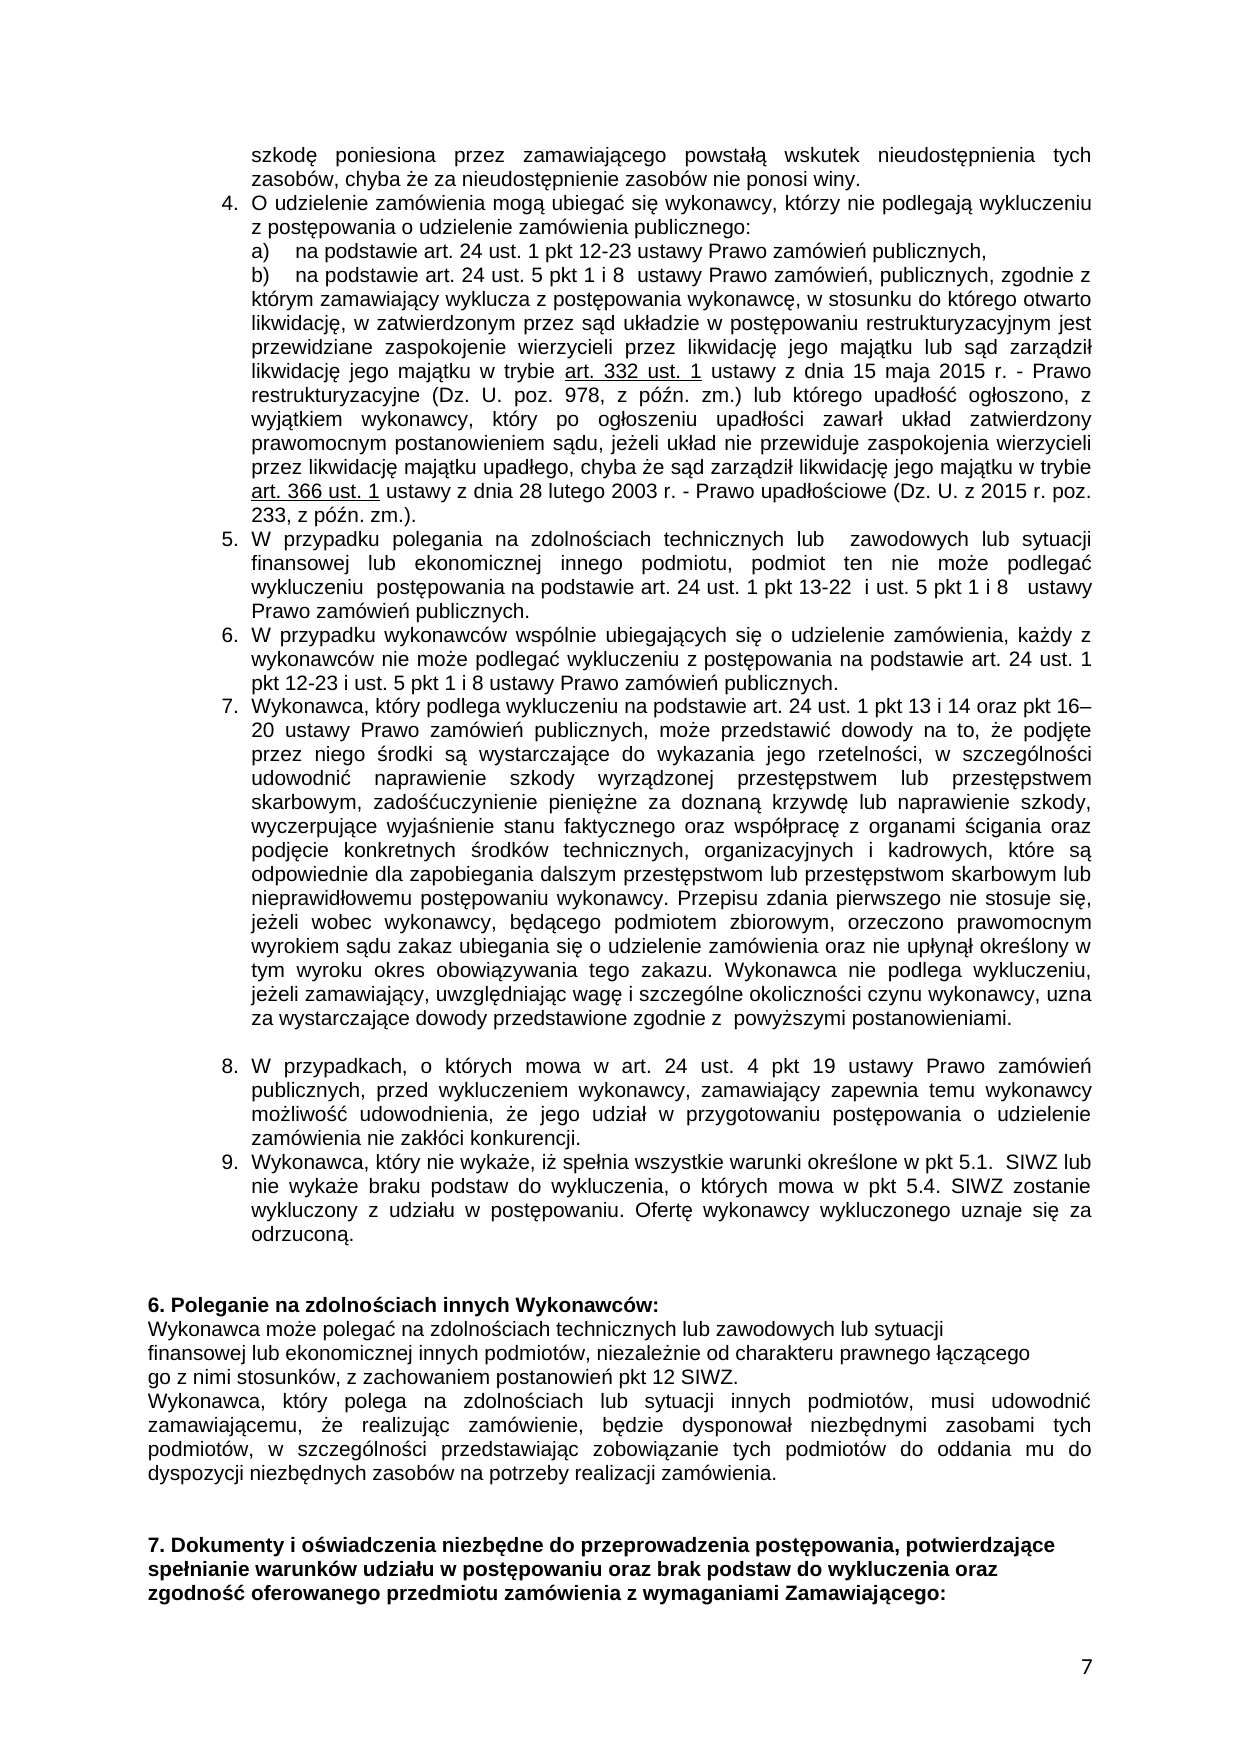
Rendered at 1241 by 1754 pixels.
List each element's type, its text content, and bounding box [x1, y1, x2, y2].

text finansowej lub ekonomicznej innych podmiotów, niezależnie od charakteru prawnego łączącego [148, 1341, 1092, 1365]
text 9. Wykonawca, który nie wykaże, iż spełnia wszystkie warunki określone w pkt 5.1. SIWZ lub nie wykaże braku podstaw do wykluczenia, o których mowa w pkt 5.4. SIWZ zostanie wykluczony z udziału w postępowaniu. Ofertę wykonawcy wykluczonego uznaje się za odrzuconą. [221, 1149, 1092, 1245]
text 7. Dokumenty i oświadczenia niezbędne do przeprowadzenia postępowania, potwierdzające [148, 1533, 1092, 1557]
text 4. O udzielenie zamówienia mogą ubiegać się wykonawcy, którzy nie podlegają wykluczeniu z postępowania o udzielenie zamówienia publicznego: [221, 191, 1092, 239]
text a) na podstawie art. 24 ust. 1 pkt 12-23 ustawy Prawo zamówień publicznych, [148, 239, 1092, 263]
text go z nimi stosunków, z zachowaniem postanowień pkt 12 SIWZ. [148, 1365, 1092, 1389]
text b) na podstawie art. 24 ust. 5 pkt 1 i 8 ustawy Prawo zamówień, publicznych, zgodnie z którym zamawiający wyklucza z postępowania wykonawcę, w stosunku do którego otwarto likwidację, w zatwierdzonym przez sąd układzie w postępowaniu restrukturyzacyjnym jest przewidziane zaspokojenie wierzycieli przez likwidację jego majątku lub sąd zarządził likwidację jego majątku w trybie art. 332 ust. 1 ustawy z dnia 15 maja 2015 r. - Prawo restrukturyzacyjne (Dz. U. poz. 978, z późn. zm.) lub którego upadłość ogłoszono, z wyjątkiem wykonawcy, który po ogłoszeniu upadłości zawarł układ zatwierdzony prawomocnym postanowieniem sądu, jeżeli układ nie przewiduje zaspokojenia wierzycieli przez likwidację majątku upadłego, chyba że sąd zarządził likwidację jego majątku w trybie art. 366 ust. 1 ustawy z dnia 28 lutego 2003 r. - Prawo upadłościowe (Dz. U. z 2015 r. poz. 233, z późn. zm.). [221, 263, 1092, 527]
text spełnianie warunków udziału w postępowaniu oraz brak podstaw do wykluczenia oraz [148, 1557, 1092, 1581]
text 8. W przypadkach, o których mowa w art. 24 ust. 4 pkt 19 ustawy Prawo zamówień publicznych, przed wykluczeniem wykonawcy, zamawiający zapewnia temu wykonawcy możliwość udowodnienia, że jego udział w przygotowaniu postępowania o udzielenie zamówienia nie zakłóci konkurencji. [221, 1054, 1092, 1149]
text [221, 143, 1092, 191]
text 7. Wykonawca, który podlega wykluczeniu na podstawie art. 24 ust. 1 pkt 13 i 14 oraz pkt 16–20 ustawy Prawo zamówień publicznych, może przedstawić dowody na to, że podjęte przez niego środki są wystarczające do wykazania jego rzetelności, w szczególności udowodnić naprawienie szkody wyrządzonej przestępstwem lub przestępstwem skarbowym, zadośćuczynienie pieniężne za doznaną krzywdę lub naprawienie szkody, wyczerpujące wyjaśnienie stanu faktycznego oraz współpracę z organami ścigania oraz podjęcie konkretnych środków technicznych, organizacyjnych i kadrowych, które są odpowiednie dla zapobiegania dalszym przestępstwom lub przestępstwom skarbowym lub nieprawidłowemu postępowaniu wykonawcy. Przepisu zdania pierwszego nie stosuje się, jeżeli wobec wykonawcy, będącego podmiotem zbiorowym, orzeczono prawomocnym wyrokiem sądu zakaz ubiegania się o udzielenie zamówienia oraz nie upłynął określony w tym wyroku okres obowiązywania tego zakazu. Wykonawca nie podlega wykluczeniu, jeżeli zamawiający, uwzględniając wagę i szczególne okoliczności czynu wykonawcy, uzna za wystarczające dowody przedstawione zgodnie z powyższymi postanowieniami. [221, 694, 1092, 1030]
text 5. W przypadku polegania na zdolnościach technicznych lub zawodowych lub sytuacji finansowej lub ekonomicznej innego podmiotu, podmiot ten nie może podlegać wykluczeniu postępowania na podstawie art. 24 ust. 1 pkt 13-22 i ust. 5 pkt 1 i 8 ustawy Prawo zamówień publicznych. [221, 527, 1092, 622]
text 6. W przypadku wykonawców wspólnie ubiegających się o udzielenie zamówienia, każdy z wykonawców nie może podlegać wykluczeniu z postępowania na podstawie art. 24 ust. 1 pkt 12-23 i ust. 5 pkt 1 i 8 ustawy Prawo zamówień publicznych. [221, 622, 1092, 694]
text zgodność oferowanego przedmiotu zamówienia z wymaganiami Zamawiającego: [148, 1581, 1092, 1605]
text 6. Poleganie na zdolnościach innych Wykonawców: [148, 1293, 1092, 1317]
text Wykonawca może polegać na zdolnościach technicznych lub zawodowych lub sytuacji [148, 1317, 1092, 1341]
text Wykonawca, który polega na zdolnościach lub sytuacji innych podmiotów, musi udowodnić zamawiającemu, że realizując zamówienie, będzie dysponował niezbędnymi zasobami tych podmiotów, w szczególności przedstawiając zobowiązanie tych podmiotów do oddania mu do dyspozycji niezbędnych zasobów na potrzeby realizacji zamówienia. [148, 1389, 1092, 1485]
